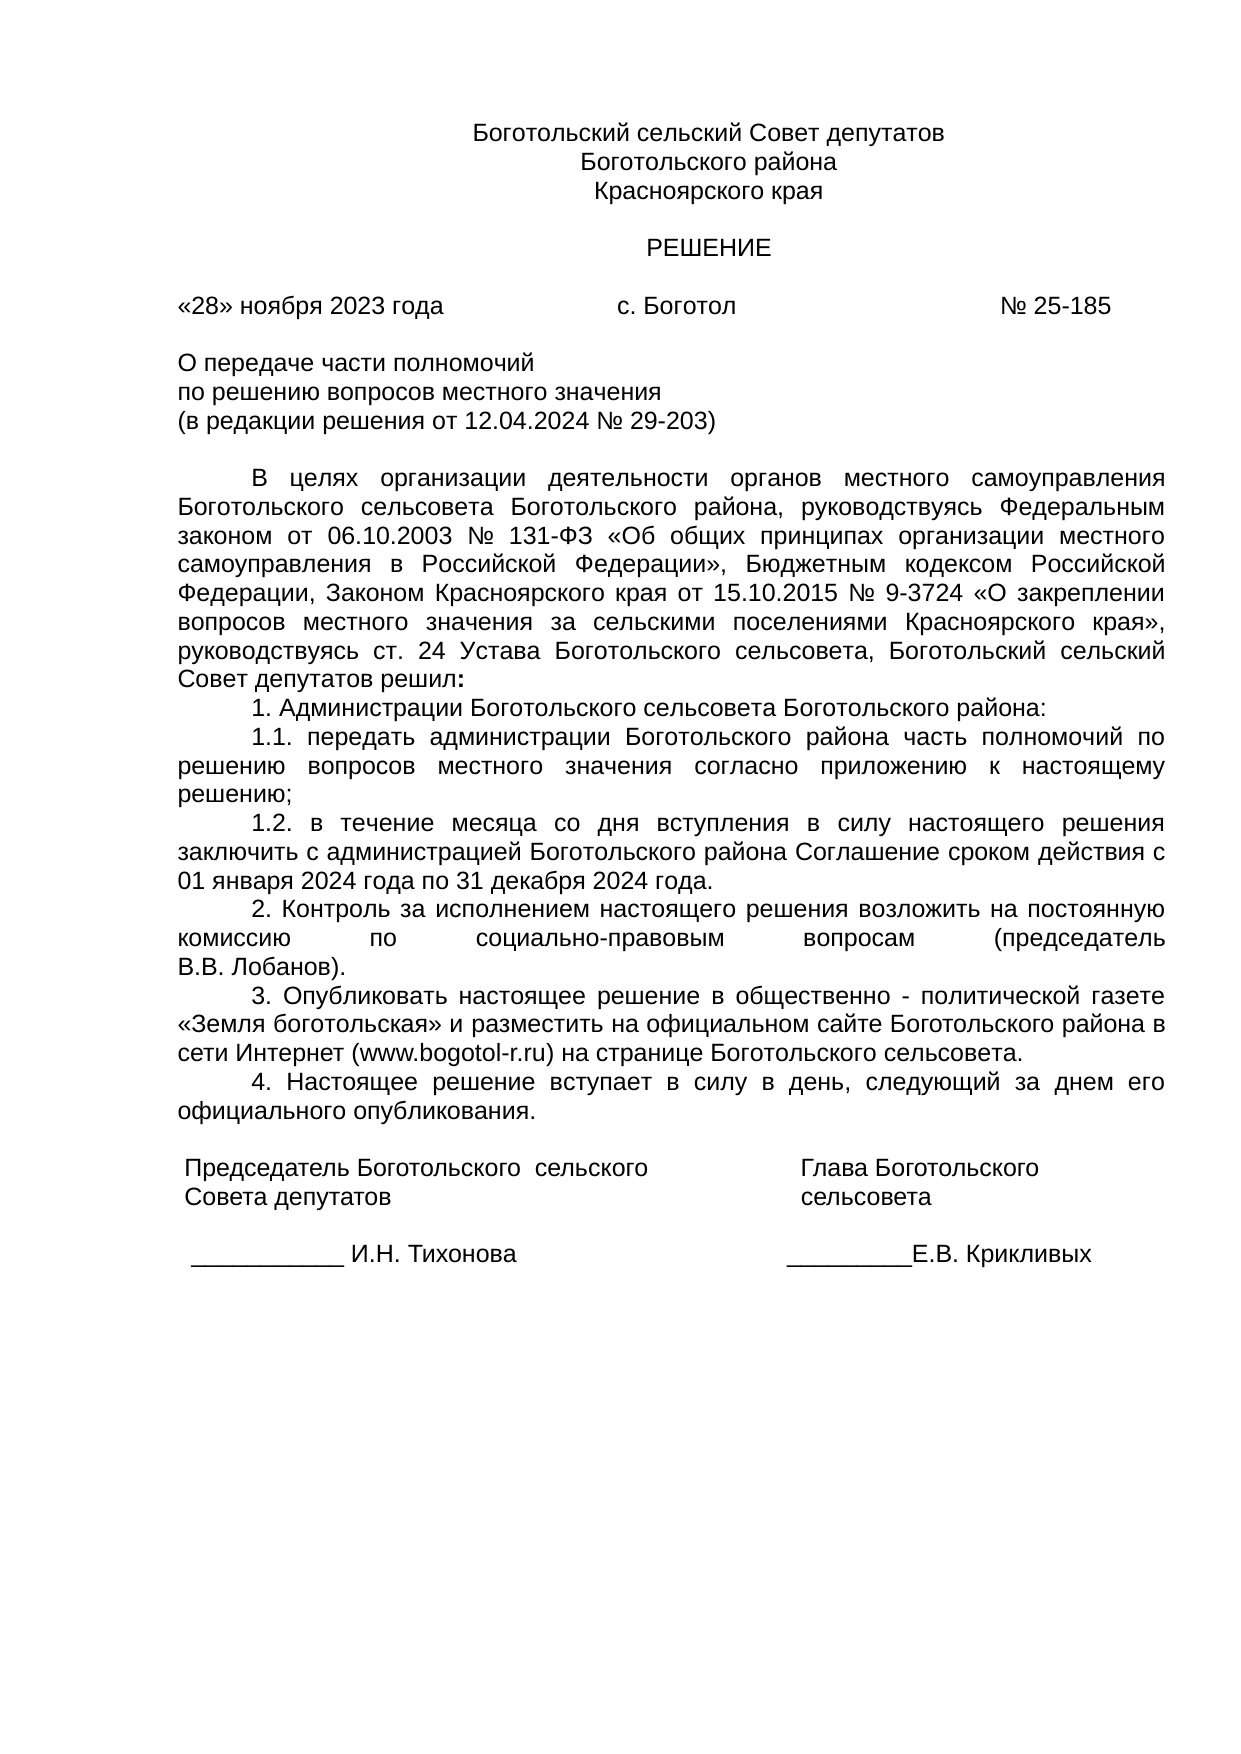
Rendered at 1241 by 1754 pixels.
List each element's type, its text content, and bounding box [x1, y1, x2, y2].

text 2. Контроль за исполнением настоящего решения возложить на постоянную комиссию по социально-правовым вопросам (председатель В.В. Лобанов). [177, 894, 1166, 981]
text Боготольского района [177, 147, 1166, 176]
text Совета депутатов сельсовета [177, 1182, 1166, 1211]
text (в редакции решения от 12.04.2024 № 29-203) [177, 406, 1166, 434]
text В целях организации деятельности органов местного самоуправления Боготольского сельсовета Боготольского района, руководствуясь Федеральным законом от 06.10.2003 № 131-ФЗ «Об общих принципах организации местного самоуправления в Российской Федерации», Бюджетным кодексом Российской Федерации, Законом Красноярского края от 15.10.2015 № 9-3724 «О закреплении вопросов местного значения за сельскими поселениями Красноярского края», руководствуясь ст. 24 Устава Боготольского сельсовета, Боготольский сельский Совет депутатов решил: [177, 463, 1166, 693]
text ___________ И.Н. Тихонова _________Е.В. Крикливых [177, 1239, 1166, 1267]
text 1. Администрации Боготольского сельсовета Боготольского района: [177, 693, 1166, 722]
text Боготольский сельский Совет депутатов [177, 118, 1166, 147]
text РЕШЕНИЕ [177, 233, 1166, 262]
text 4. Настоящее решение вступает в силу в день, следующий за днем его официального опубликования. [177, 1067, 1166, 1124]
text «28» ноября 2023 года с. Боготол № 25-185 [177, 291, 1166, 319]
text 1.2. в течение месяца со дня вступления в силу настоящего решения заключить с администрацией Боготольского района Соглашение сроком действия с 01 января 2024 года по 31 декабря 2024 года. [177, 808, 1166, 894]
text 3. Опубликовать настоящее решение в общественно - политической газете «Земля боготольская» и разместить на официальном сайте Боготольского района в сети Интернет (www.bogotol-r.ru) на странице Боготольского сельсовета. [177, 981, 1166, 1067]
text О передаче части полномочий по решению вопросов местного значения [177, 348, 1166, 406]
text 1.1. передать администрации Боготольского района часть полномочий по решению вопросов местного значения согласно приложению к настоящему решению; [177, 722, 1166, 808]
text Красноярского края [177, 176, 1166, 204]
text Председатель Боготольского сельского Глава Боготольского [177, 1153, 1166, 1182]
